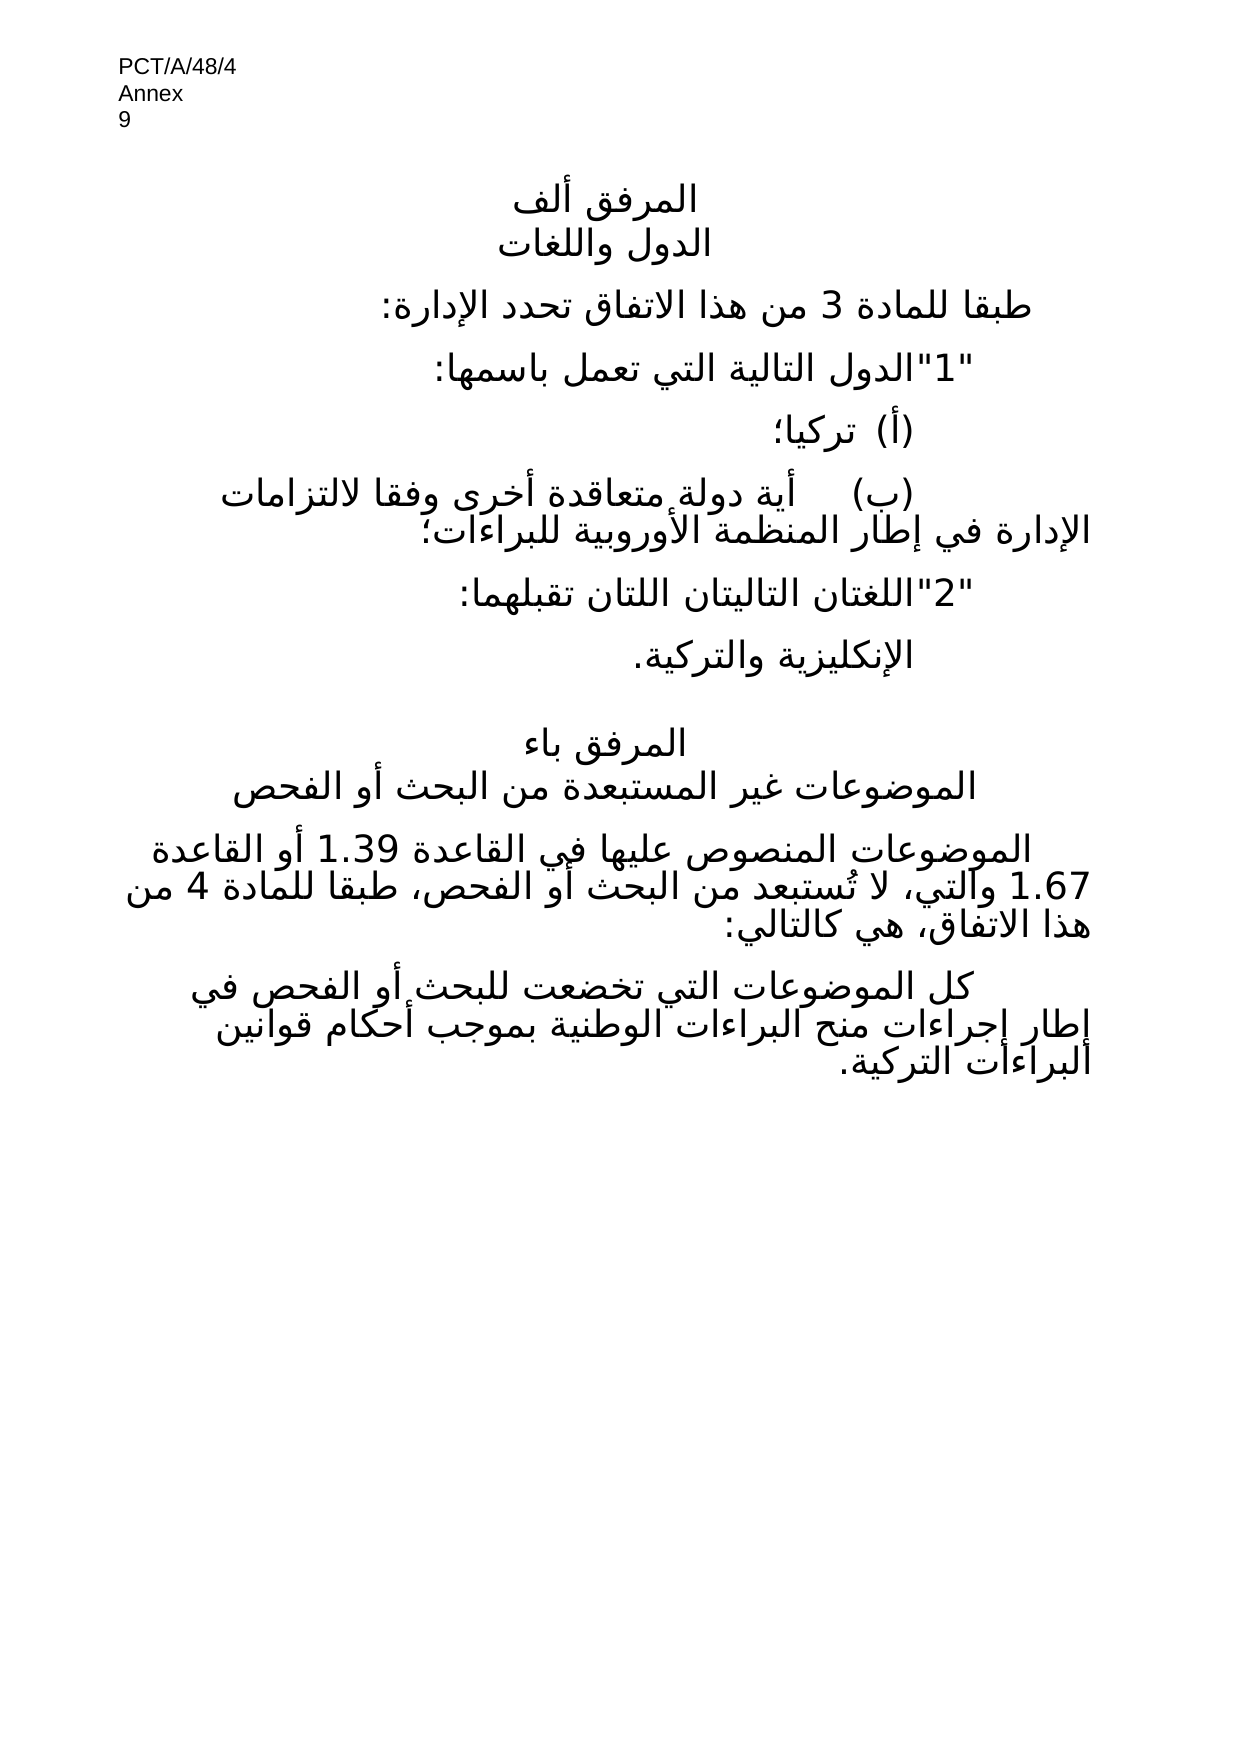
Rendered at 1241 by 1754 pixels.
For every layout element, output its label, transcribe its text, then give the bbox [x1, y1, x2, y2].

text (أ) تركيا؛ [118, 413, 1092, 451]
text المرفق باء [118, 726, 1092, 763]
text الدول واللغات [118, 226, 1092, 263]
text الموضوعات غير المستبعدة من البحث أو الفحص [118, 770, 326, 807]
text طبقا للمادة 3 من هذا الاتفاق تحدد الإدارة: [118, 288, 1092, 326]
text الموضوعات المنصوص عليها في القاعدة 1.39 أو القاعدة 1.67 والتي، لا تُستبعد من البحث أو الفحص، طبقا للمادة 4 من هذا الاتفاق، هي كالتالي: [118, 832, 1092, 945]
text (ب) أية دولة متعاقدة أخرى وفقا لالتزامات الإدارة في إطار المنظمة الأوروبية للبراءات؛ [118, 476, 1092, 551]
text الإنكليزية والتركية. [118, 638, 1092, 676]
text المرفق ألف [118, 182, 1092, 220]
text كل الموضوعات التي تخضعت للبحث أو الفحص في إطار إجراءات منح البراءات الوطنية بموجب أحكام قوانين البراءات التركية. [118, 970, 1092, 1082]
text "2" اللغتان التاليتان اللتان تقبلهما: [118, 576, 1092, 613]
text "1" الدول التالية التي تعمل باسمها: [118, 351, 1092, 388]
text الموضوعات غير المستبعدة من البحث أو الفحص [250, 770, 960, 807]
text الموضوعات غير المستبعدة من البحث أو الفحص [923, 770, 1092, 807]
